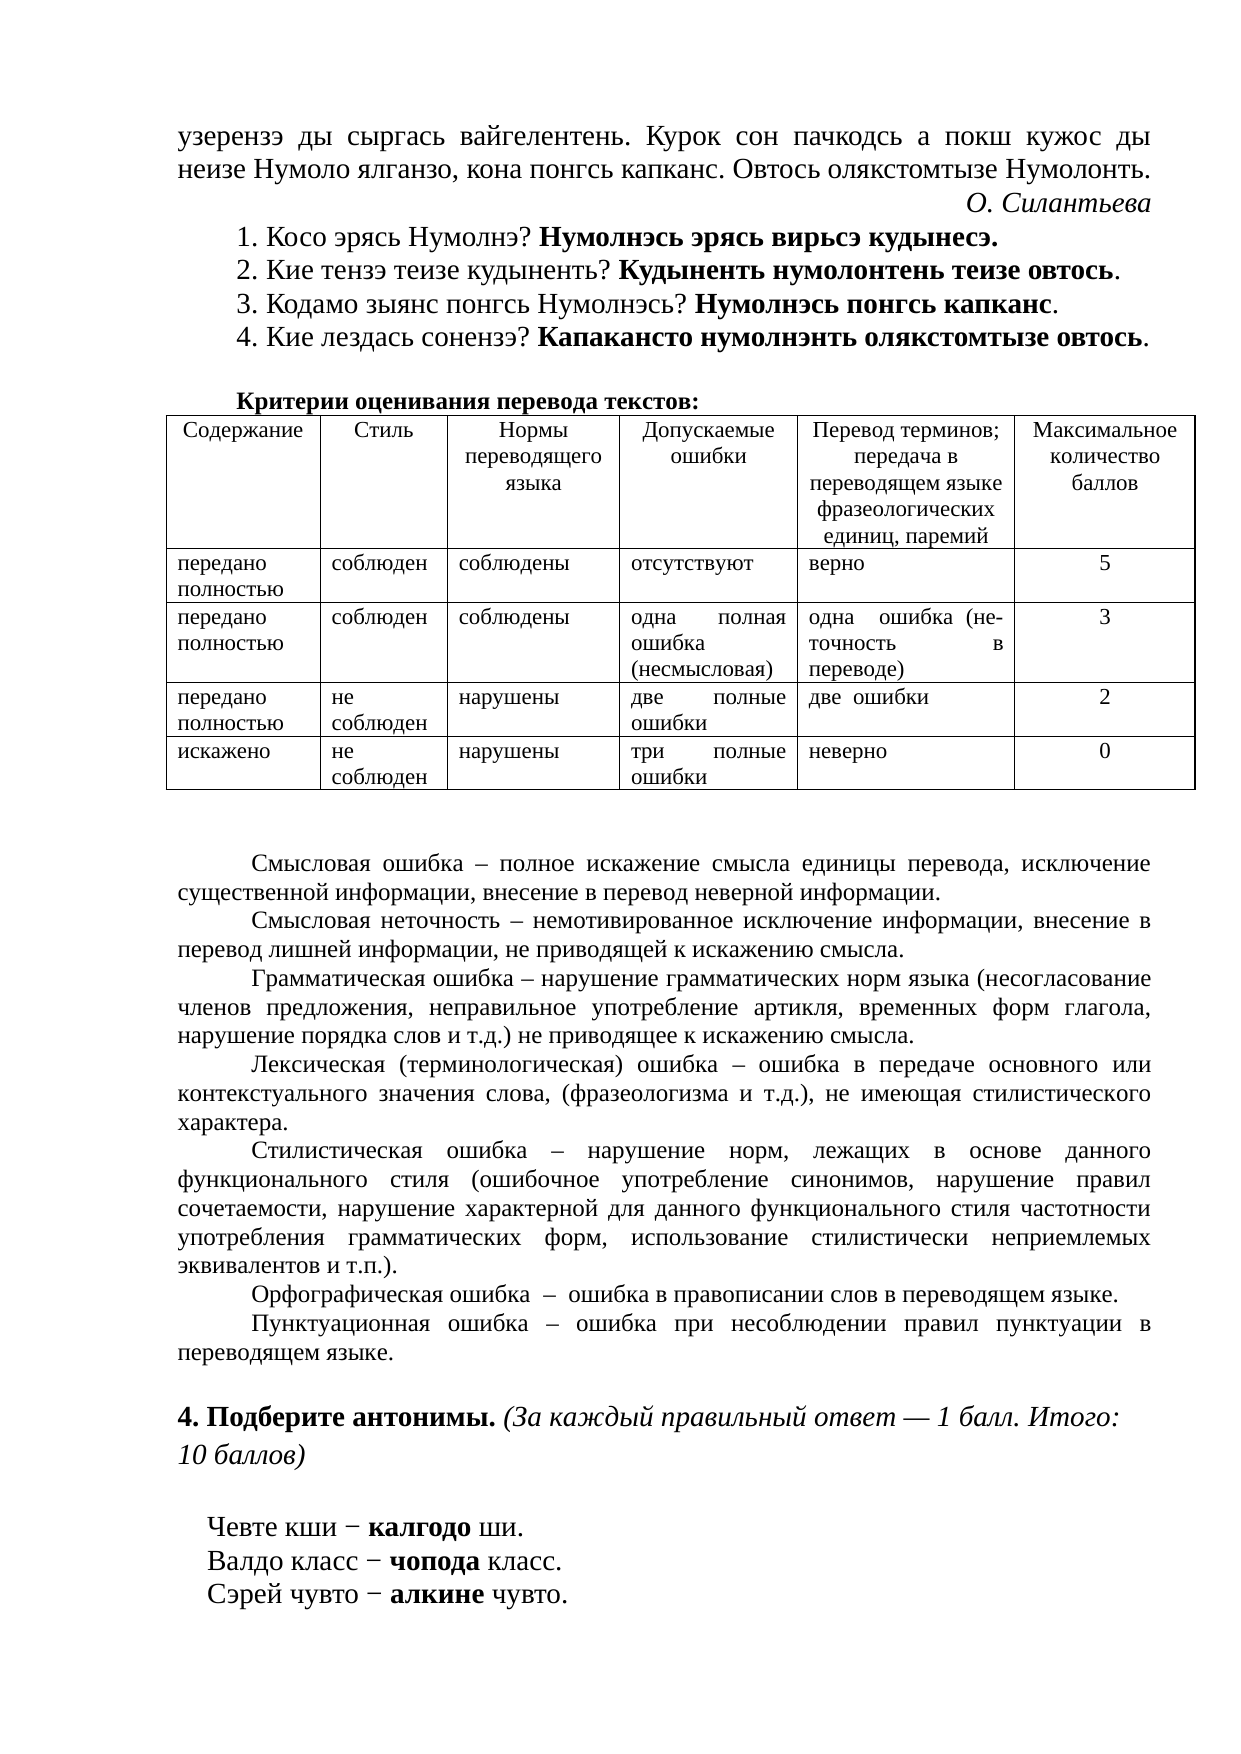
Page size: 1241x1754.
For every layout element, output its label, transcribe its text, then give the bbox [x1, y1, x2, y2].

table_cell соблюден [321, 603, 447, 682]
table_cell соблюдены [448, 603, 619, 682]
table_cell две ошибки [798, 683, 1014, 736]
table_cell 3 [1015, 603, 1194, 682]
text Орфографическая ошибка – ошибка в правописании слов в переводящем языке. [177, 1279, 1152, 1308]
table_cell 2 [1015, 683, 1194, 736]
text Критерии оценивания перевода текстов: [236, 386, 1152, 415]
table_cell передано полностью [167, 603, 320, 682]
list Кодамо зыянс понгсь Нумолнэсь? Нумолнэсь понгсь капканс. [177, 286, 1152, 319]
table_cell 5 [1015, 549, 1194, 602]
table_cell не соблюден [321, 683, 447, 736]
text 4. Подберите антонимы. (За каждый правильный ответ — 1 балл. Итого: 10 баллов) [177, 1399, 1152, 1471]
list Кие тензэ теизе кудыненть? Кудыненть нумолонтень теизе овтось. [177, 252, 1152, 286]
table_cell искажено [167, 737, 320, 789]
text Чевте кши − калгодо ши. [177, 1509, 1152, 1543]
table_cell нарушены [448, 683, 619, 736]
text Стилистическая ошибка – нарушение норм, лежащих в основе данного функционального стиля (ошибочное употребление синонимов, нарушение правил сочетаемости, нарушение характерной для данного функционального стиля частотности употребления грамматических форм, использование стилистически неприемлемых эквивалентов и т.п.). [177, 1135, 1152, 1279]
text Валдо класс − чопода класс. [177, 1543, 1152, 1577]
table_cell три полные ошибки [620, 737, 797, 789]
table_cell неверно [798, 737, 1014, 789]
table_cell соблюден [321, 549, 447, 602]
table_cell две полные ошибки [620, 683, 797, 736]
text Сэрей чувто − алкине чувто. [177, 1577, 1152, 1610]
table_cell нарушены [448, 737, 619, 789]
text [177, 118, 1152, 185]
table_header Перевод терминов; передача в переводящем языке фразеологических единиц, паремий [798, 416, 1014, 548]
text Грамматическая ошибка – нарушение грамматических норм языка (несогласование членов предложения, неправильное употребление артикля, временных форм глагола, нарушение порядка слов и т.д.) не приводящее к искажению смысла. [177, 963, 1152, 1049]
text О. Силантьева [177, 185, 1152, 219]
table_cell 0 [1015, 737, 1194, 789]
table_header Максимальное количество баллов [1015, 416, 1194, 548]
table_cell передано полностью [167, 549, 320, 602]
list Кие лездась сонензэ? Капакансто нумолнэнть олякстомтызе овтось. [177, 319, 1152, 353]
table_cell верно [798, 549, 1014, 602]
table_header Нормы переводящего языка [448, 416, 619, 548]
table_header Содержание [167, 416, 320, 548]
table_header Стиль [321, 416, 447, 548]
text Лексическая (терминологическая) ошибка – ошибка в передаче основного или контекстуального значения слова, (фразеологизма и т.д.), не имеющая стилистического характера. [177, 1049, 1152, 1135]
text Смысловая неточность – немотивированное исключение информации, внесение в перевод лишней информации, не приводящей к искажению смысла. [177, 905, 1152, 963]
table_header Допускаемые ошибки [620, 416, 797, 548]
text Смысловая ошибка – полное искажение смысла единицы перевода, исключение существенной информации, внесение в перевод неверной информации. [177, 848, 1152, 905]
list Косо эрясь Нумолнэ? Нумолнэсь эрясь вирьсэ кудынесэ. [177, 219, 1152, 252]
table_cell одна ошибка (не- точность в переводе) [798, 603, 1014, 682]
table_cell отсутствуют [620, 549, 797, 602]
table_cell одна полная ошибка (несмысловая) [620, 603, 797, 682]
table_cell не соблюден [321, 737, 447, 789]
table_cell передано полностью [167, 683, 320, 736]
text Пунктуационная ошибка – ошибка при несоблюдении правил пунктуации в переводящем языке. [177, 1308, 1152, 1365]
table_cell соблюдены [448, 549, 619, 602]
